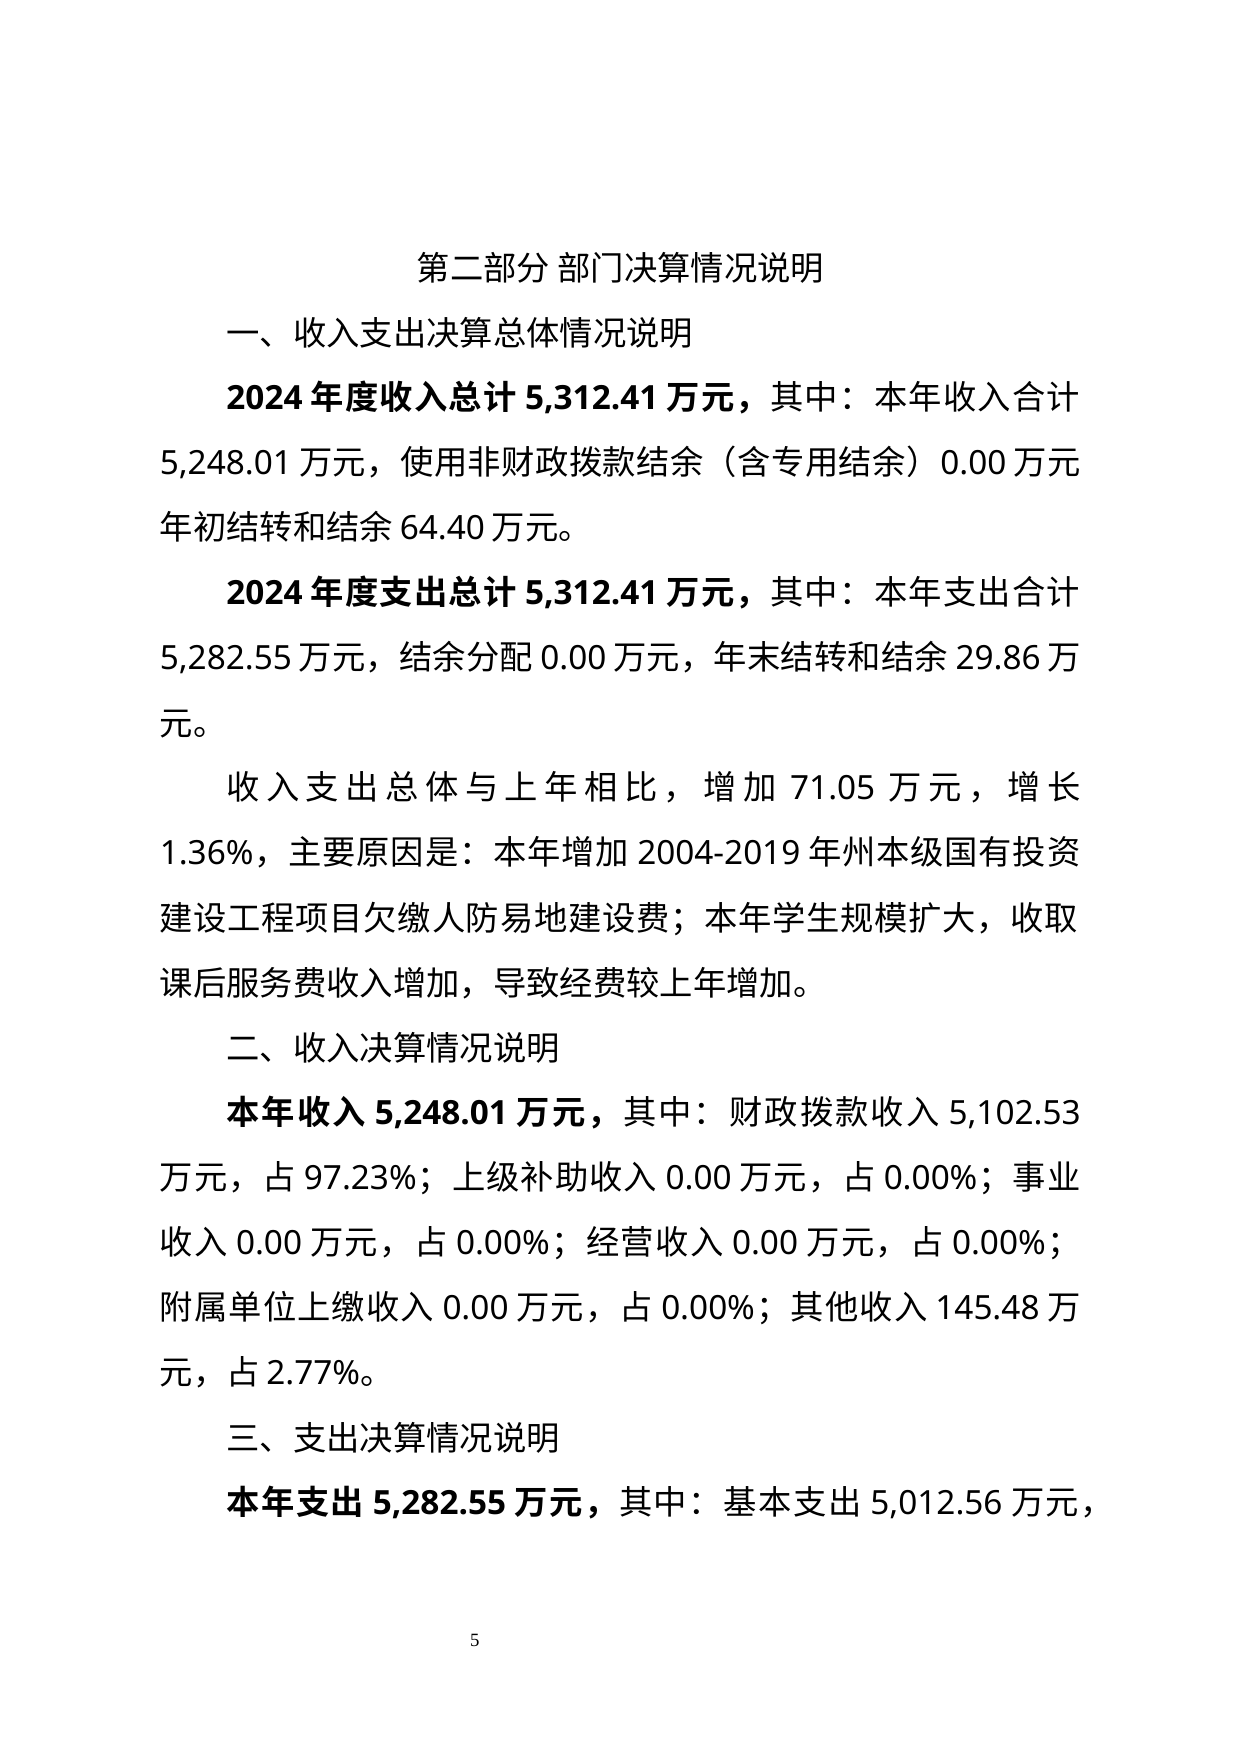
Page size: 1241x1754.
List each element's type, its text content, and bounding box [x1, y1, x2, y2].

text 一、收入支出决算总体情况说明 [159, 298, 1081, 363]
text 三、支出决算情况说明 [159, 1403, 1081, 1468]
text 2024年度支出总计5,312.41万元，其中：本年支出合计5,282.55万元，结余分配0.00万元，年末结转和结余29.86万元。 [159, 558, 1081, 753]
text 二、收入决算情况说明 [159, 1013, 1081, 1078]
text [159, 1468, 1081, 1533]
text 第二部分 部门决算情况说明 [159, 233, 1081, 298]
text 2024年度收入总计5,312.41万元，其中：本年收入合计5,248.01万元，使用非财政拨款结余（含专用结余）0.00万元，年初结转和结余64.40万元。 [159, 363, 1081, 558]
text 收入支出总体与上年相比，增加71.05万元，增长1.36%，主要原因是：本年增加2004-2019年州本级国有投资建设工程项目欠缴人防易地建设费；本年学生规模扩大，收取课后服务费收入增加，导致经费较上年增加。 [159, 753, 1081, 1013]
text 本年收入5,248.01万元，其中：财政拨款收入5,102.53万元，占97.23%；上级补助收入0.00万元，占0.00%；事业收入0.00万元，占0.00%；经营收入0.00万元，占0.00%；附属单位上缴收入0.00万元，占0.00%；其他收入145.48万元，占2.77%。 [159, 1078, 1081, 1403]
